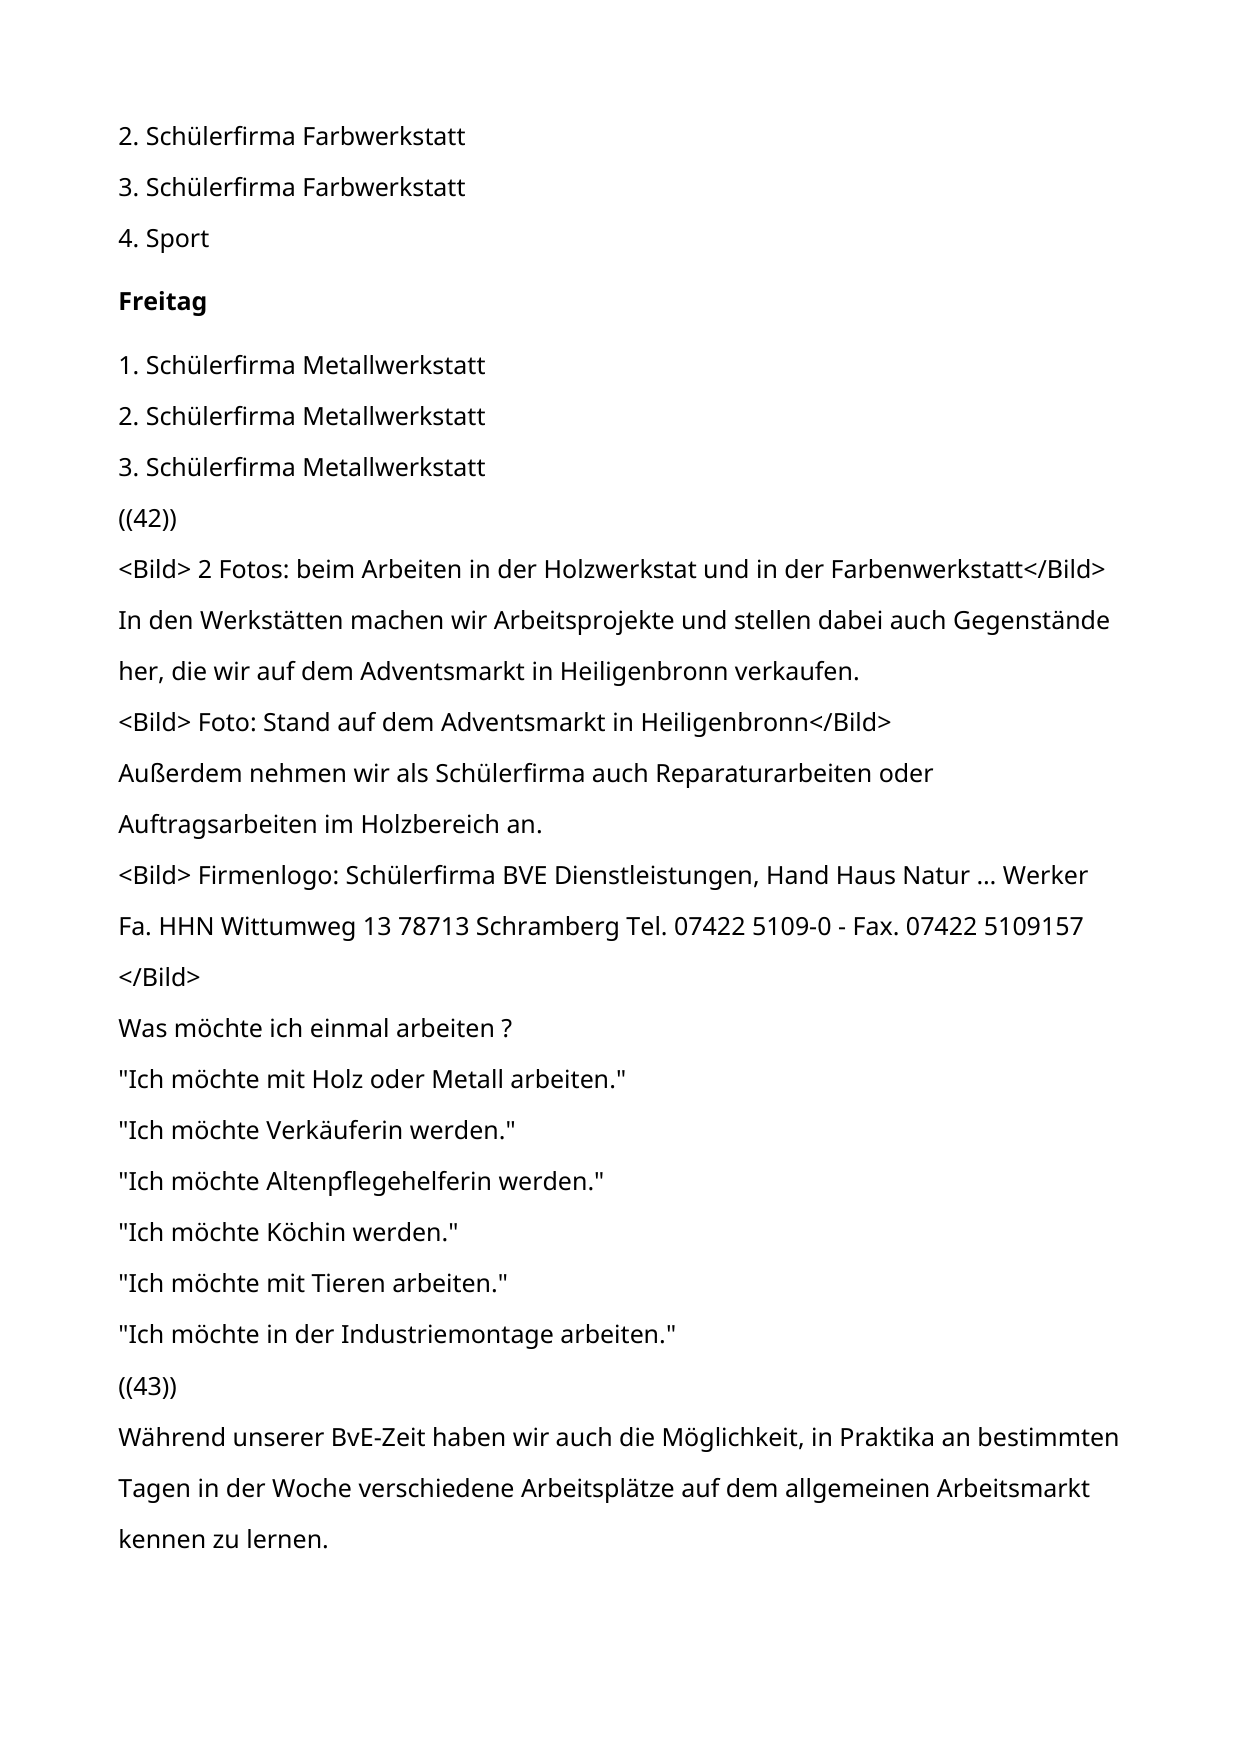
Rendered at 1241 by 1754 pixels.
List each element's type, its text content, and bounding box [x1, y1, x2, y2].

text "Ich möchte Köchin werden." [118, 1215, 1122, 1249]
text Außerdem nehmen wir als Schülerfirma auch Reparaturarbeiten oder Auftragsarbeiten im Holzbereich an. [118, 756, 1122, 841]
text <Bild> 2 Fotos: beim Arbeiten in der Holzwerkstat und in der Farbenwerkstatt</Bild> [118, 551, 1122, 586]
text Was möchte ich einmal arbeiten ? [118, 1011, 1122, 1045]
text </Bild> [118, 960, 1122, 994]
text <Bild> Firmenlogo: Schülerfirma BVE Dienstleistungen, Hand Haus Natur … Werker [118, 858, 1122, 892]
text 1. Schülerfirma Metallwerkstatt [118, 347, 1122, 381]
text "Ich möchte Altenpflegehelferin werden." [118, 1164, 1122, 1198]
text 2. Schülerfirma Farbwerkstatt [118, 118, 1122, 152]
text Fa. HHN Wittumweg 13 78713 Schramberg Tel. 07422 5109-0 - Fax. 07422 5109157 [118, 909, 1122, 943]
subtitle Freitag [118, 284, 1122, 318]
text ((43)) [118, 1368, 1122, 1402]
text "Ich möchte Verkäuferin werden." [118, 1113, 1122, 1147]
text "Ich möchte in der Industriemontage arbeiten." [118, 1317, 1122, 1351]
text "Ich möchte mit Holz oder Metall arbeiten." [118, 1062, 1122, 1096]
text "Ich möchte mit Tieren arbeiten." [118, 1266, 1122, 1300]
text In den Werkstätten machen wir Arbeitsprojekte und stellen dabei auch Gegenstände her, die wir auf dem Adventsmarkt in Heiligenbronn verkaufen. [118, 602, 1122, 688]
text 3. Schülerfirma Metallwerkstatt [118, 449, 1122, 483]
text <Bild> Foto: Stand auf dem Adventsmarkt in Heiligenbronn</Bild> [118, 704, 1122, 739]
text Während unserer BvE-Zeit haben wir auch die Möglichkeit, in Praktika an bestimmten Tagen in der Woche verschiedene Arbeitsplätze auf dem allgemeinen Arbeitsmarkt kennen zu lernen. [118, 1419, 1122, 1555]
text 4. Sport [118, 220, 1122, 254]
text 2. Schülerfirma Metallwerkstatt [118, 398, 1122, 432]
text ((42)) [118, 500, 1122, 534]
text 3. Schülerfirma Farbwerkstatt [118, 169, 1122, 203]
